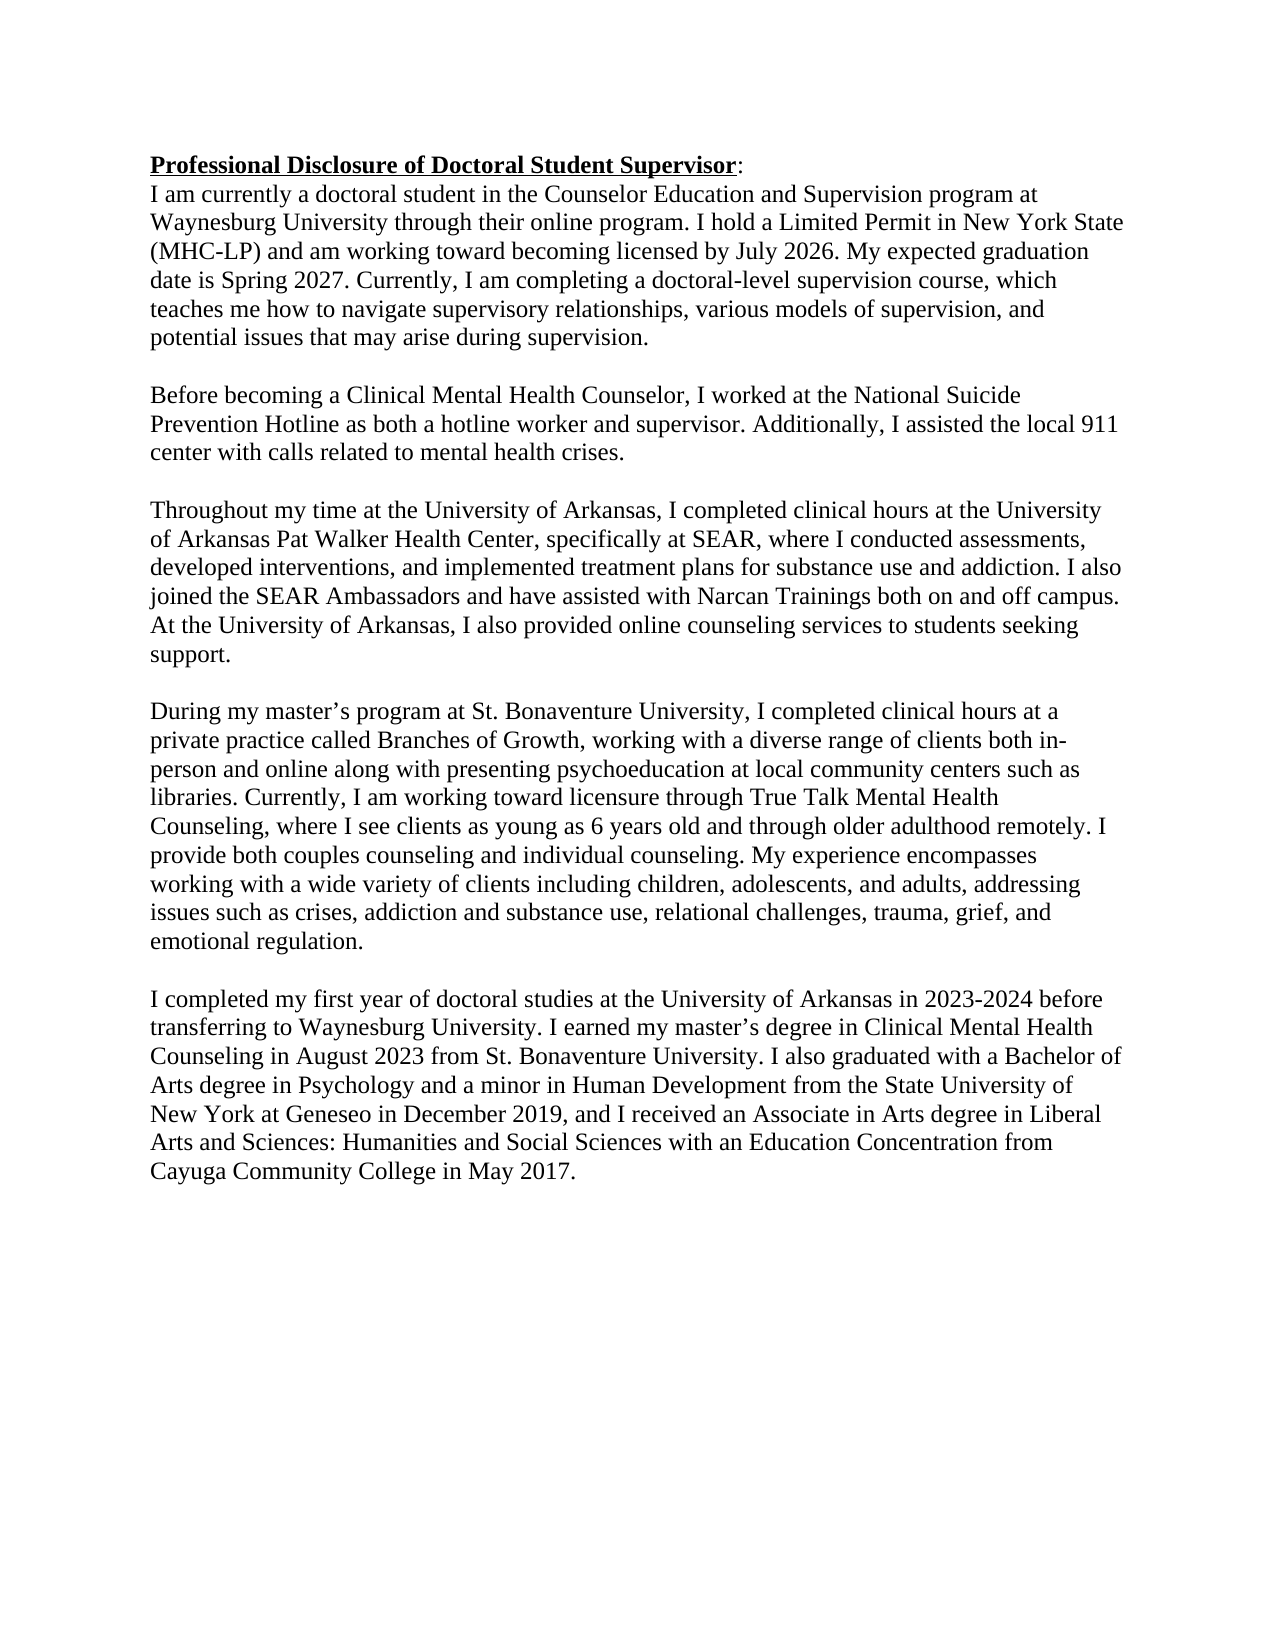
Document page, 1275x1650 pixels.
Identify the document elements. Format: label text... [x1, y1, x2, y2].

text Throughout my time at the University of Arkansas, I completed clinical hours at the University of Arkansas Pat Walker Health Center, specifically at SEAR, where I conducted assessments, developed interventions, and implemented treatment plans for substance use and addiction. I also joined the SEAR Ambassadors and have assisted with Narcan Trainings both on and off campus. [150, 495, 1125, 610]
text I completed my first year of doctoral studies at the University of Arkansas in 2023-2024 before transferring to Waynesburg University. I earned my master’s degree in Clinical Mental Health Counseling in August 2023 from St. Bonaventure University. I also graduated with a Bachelor of Arts degree in Psychology and a minor in Human Development from the State University of New York at Geneseo in December 2019, and I received an Associate in Arts degree in Liberal Arts and Sciences: Humanities and Social Sciences with an Education Concentration from Cayuga Community College in May 2017. [150, 984, 1125, 1185]
text At the University of Arkansas, I also provided online counseling services to students seeking support. During my master’s program at St. Bonaventure University, I completed clinical hours at a private practice called Branches of Growth, working with a diverse range of clients both in-person and online along with presenting psychoeducation at local community centers such as libraries. Currently, I am working toward licensure through True Talk Mental Health Counseling, where I see clients as young as 6 years old and through older adulthood remotely. I provide both couples counseling and individual counseling. My experience encompasses working with a wide variety of clients including children, adolescents, and adults, addressing issues such as crises, addiction and substance use, relational challenges, trauma, grief, and emotional regulation. [150, 610, 1125, 955]
text Professional Disclosure of Doctoral Student Supervisor: I am currently a doctoral student in the Counselor Education and Supervision program at Waynesburg University through their online program. I hold a Limited Permit in New York State (MHC-LP) and am working toward becoming licensed by July 2026. My expected graduation date is Spring 2027. Currently, I am completing a doctoral-level supervision course, which teaches me how to navigate supervisory relationships, various models of supervision, and potential issues that may arise during supervision. Before becoming a Clinical Mental Health Counselor, I worked at the National Suicide Prevention Hotline as both a hotline worker and supervisor. Additionally, I assisted the local 911 center with calls related to mental health crises. [150, 150, 1125, 466]
